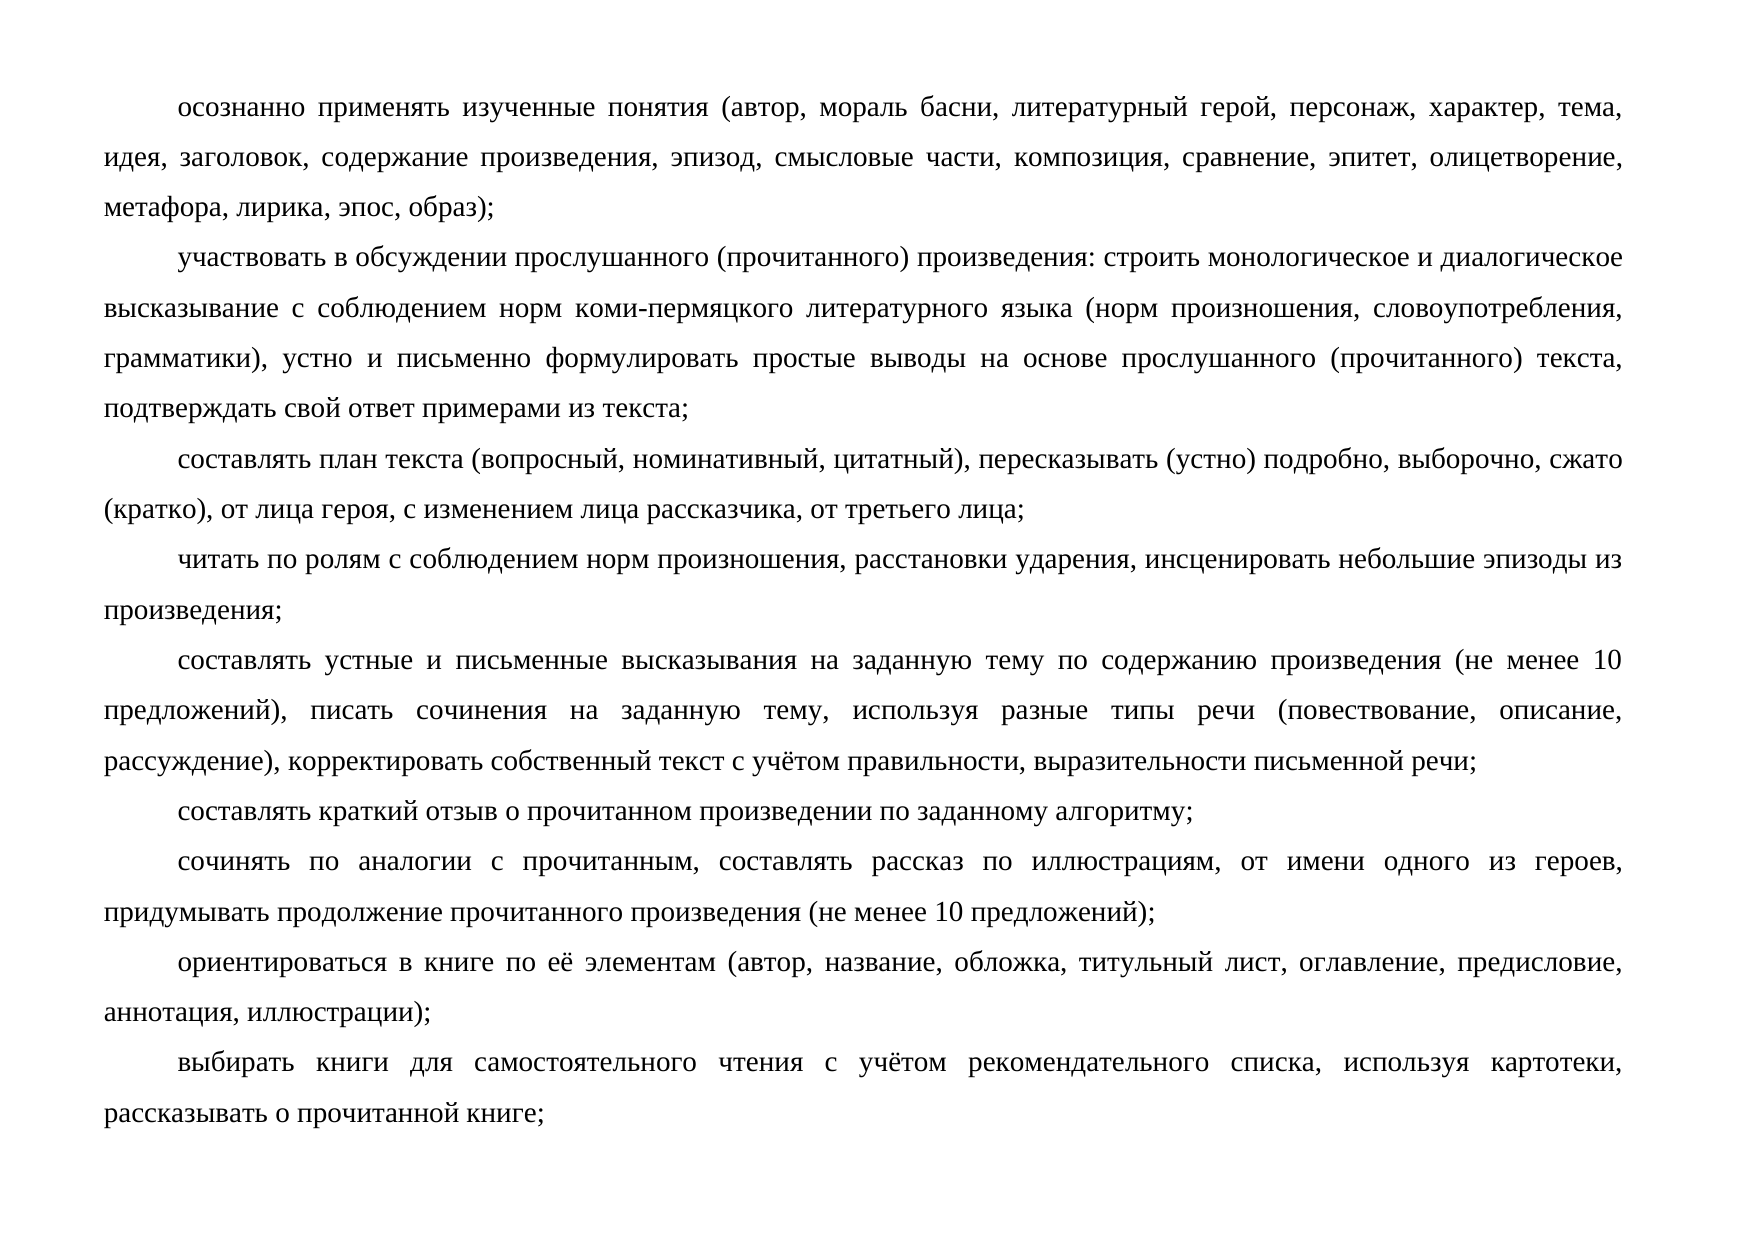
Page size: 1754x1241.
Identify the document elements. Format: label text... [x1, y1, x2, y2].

text читать по ролям с соблюдением норм произношения, расстановки ударения, инсценировать небольшие эпизоды из произведения; [103, 541, 1624, 625]
text составлять план текста (вопросный, номинативный, цитатный), пересказывать (устно) подробно, выборочно, сжато (кратко), от лица героя, с изменением лица рассказчика, от третьего лица; [103, 441, 1624, 525]
text составлять устные и письменные высказывания на заданную тему по содержанию произведения (не менее 10 предложений), писать сочинения на заданную тему, используя разные типы речи (повествование, описание, рассуждение), корректировать собственный текст с учётом правильности, выразительности письменной речи; [103, 642, 1624, 776]
text составлять краткий отзыв о прочитанном произведении по заданному алгоритму; [103, 793, 1624, 827]
text ориентироваться в книге по её элементам (автор, название, обложка, титульный лист, оглавление, предисловие, аннотация, иллюстрации); [103, 944, 1624, 1028]
text сочинять по аналогии с прочитанным, составлять рассказ по иллюстрациям, от имени одного из героев, придумывать продолжение прочитанного произведения (не менее 10 предложений); [103, 843, 1624, 927]
text выбирать книги для самостоятельного чтения с учётом рекомендательного списка, используя картотеки, рассказывать о прочитанной книге; [103, 1044, 1624, 1128]
text участвовать в обсуждении прослушанного (прочитанного) произведения: строить монологическое и диалогическое высказывание с соблюдением норм коми-пермяцкого литературного языка (норм произношения, словоупотребления, грамматики), устно и письменно формулировать простые выводы на основе прослушанного (прочитанного) текста, подтверждать свой ответ примерами из текста; [103, 239, 1624, 424]
text осознанно применять изученные понятия (автор, мораль басни, литературный герой, персонаж, характер, тема, идея, заголовок, содержание произведения, эпизод, смысловые части, композиция, сравнение, эпитет, олицетворение, метафора, лирика, эпос, образ); [103, 89, 1624, 223]
